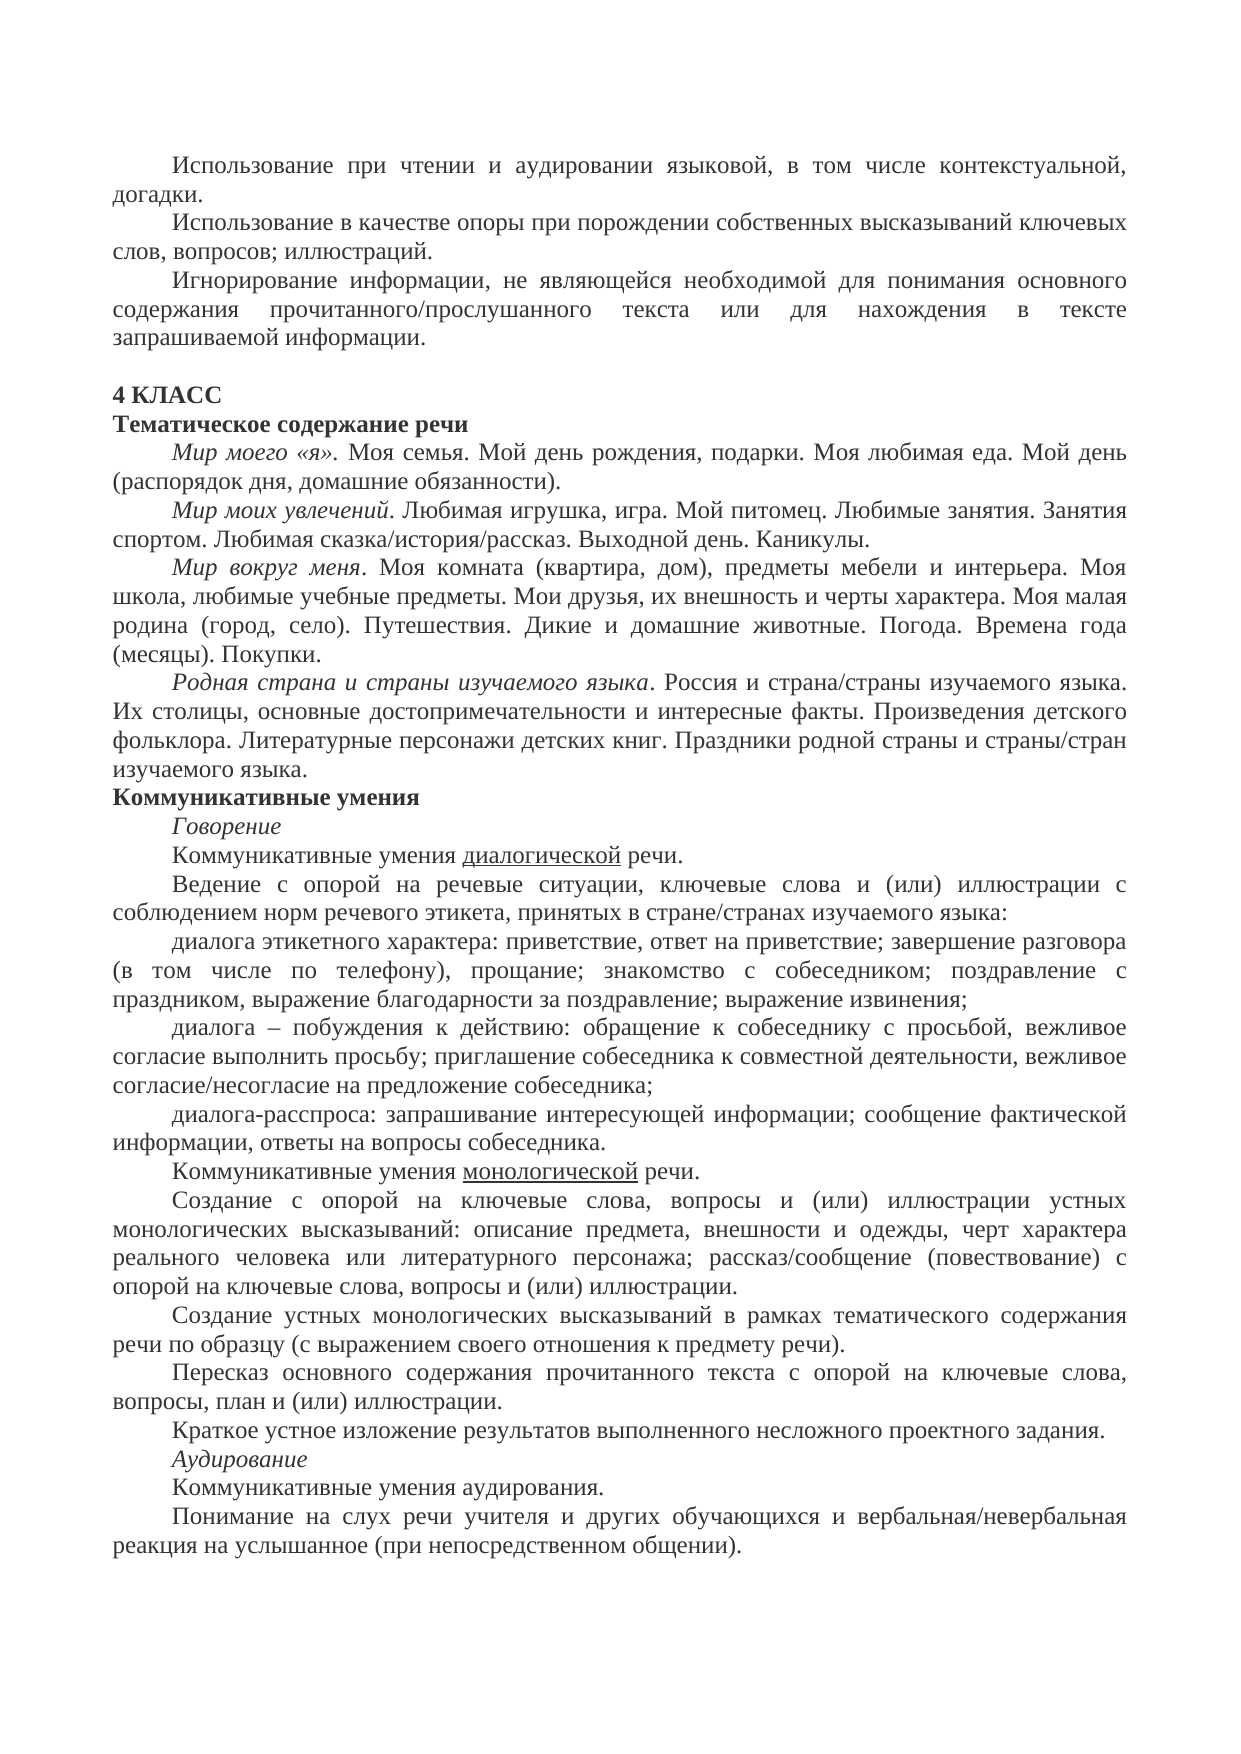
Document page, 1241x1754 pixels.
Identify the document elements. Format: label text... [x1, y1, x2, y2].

text Говорение [112, 811, 1128, 840]
text Коммуникативные умения диалогической речи. [112, 840, 1128, 869]
text Ведение с опорой на речевые ситуации, ключевые слова и (или) иллюстрации с соблюдением норм речевого этикета, принятых в стране/странах изучаемого языка: [112, 869, 1128, 926]
text Коммуникативные умения аудирования. [112, 1472, 1128, 1501]
text Коммуникативные умения [112, 782, 1128, 811]
text Игнорирование информации, не являющейся необходимой для понимания основного содержания прочитанного/прослушанного текста или для нахождения в тексте запрашиваемой информации. [112, 265, 1128, 351]
text Краткое устное изложение результатов выполненного несложного проектного задания. [112, 1415, 1128, 1444]
text Мир моего «я». Моя семья. Мой день рождения, подарки. Моя любимая еда. Мой день (распорядок дня, домашние обязанности). [112, 437, 1128, 495]
text Создание устных монологических высказываний в рамках тематического содержания речи по образцу (с выражением своего отношения к предмету речи). [112, 1300, 1128, 1357]
text Коммуникативные умения монологической речи. [112, 1156, 1128, 1185]
text диалога – побуждения к действию: обращение к собеседнику с просьбой, вежливое согласие выполнить просьбу; приглашение собеседника к совместной деятельности, вежливое согласие/несогласие на предложение собеседника; [112, 1012, 1128, 1099]
text Использование при чтении и аудировании языковой, в том числе контекстуальной, догадки. [112, 150, 1128, 207]
text диалога-расспроса: запрашивание интересующей информации; сообщение фактической информации, ответы на вопросы собеседника. [112, 1099, 1128, 1156]
text Понимание на слух речи учителя и других обучающихся и вербальная/невербальная реакция на услышанное (при непосредственном общении). [112, 1501, 1128, 1559]
text Тематическое содержание речи [112, 409, 1128, 437]
text Использование в качестве опоры при порождении собственных высказываний ключевых слов, вопросов; иллюстраций. [112, 207, 1128, 265]
text Родная страна и страны изучаемого языка. Россия и страна/страны изучаемого языка. Их столицы, основные достопримечательности и интересные факты. Произведения детского фольклора. Литературные персонажи детских книг. Праздники родной страны и страны/стран изучаемого языка. [112, 667, 1128, 782]
text Мир вокруг меня. Моя комната (квартира, дом), предметы мебели и интерьера. Моя школа, любимые учебные предметы. Мои друзья, их внешность и черты характера. Моя малая родина (город, село). Путешествия. Дикие и домашние животные. Погода. Времена года (месяцы). Покупки. [112, 552, 1128, 667]
text Создание с опорой на ключевые слова, вопросы и (или) иллюстрации устных монологических высказываний: описание предмета, внешности и одежды, черт характера реального человека или литературного персонажа; рассказ/сообщение (повествование) с опорой на ключевые слова, вопросы и (или) иллюстрации. [112, 1185, 1128, 1300]
text Пересказ основного содержания прочитанного текста с опорой на ключевые слова, вопросы, план и (или) иллюстрации. [112, 1357, 1128, 1415]
text диалога этикетного характера: приветствие, ответ на приветствие; завершение разговора (в том числе по телефону), прощание; знакомство с собеседником; поздравление с праздником, выражение благодарности за поздравление; выражение извинения; [112, 926, 1128, 1012]
text Мир моих увлечений. Любимая игрушка, игра. Мой питомец. Любимые занятия. Занятия спортом. Любимая сказка/история/рассказ. Выходной день. Каникулы. [112, 495, 1128, 552]
text Аудирование [112, 1444, 1128, 1472]
text 4 КЛАСС [112, 380, 1128, 409]
